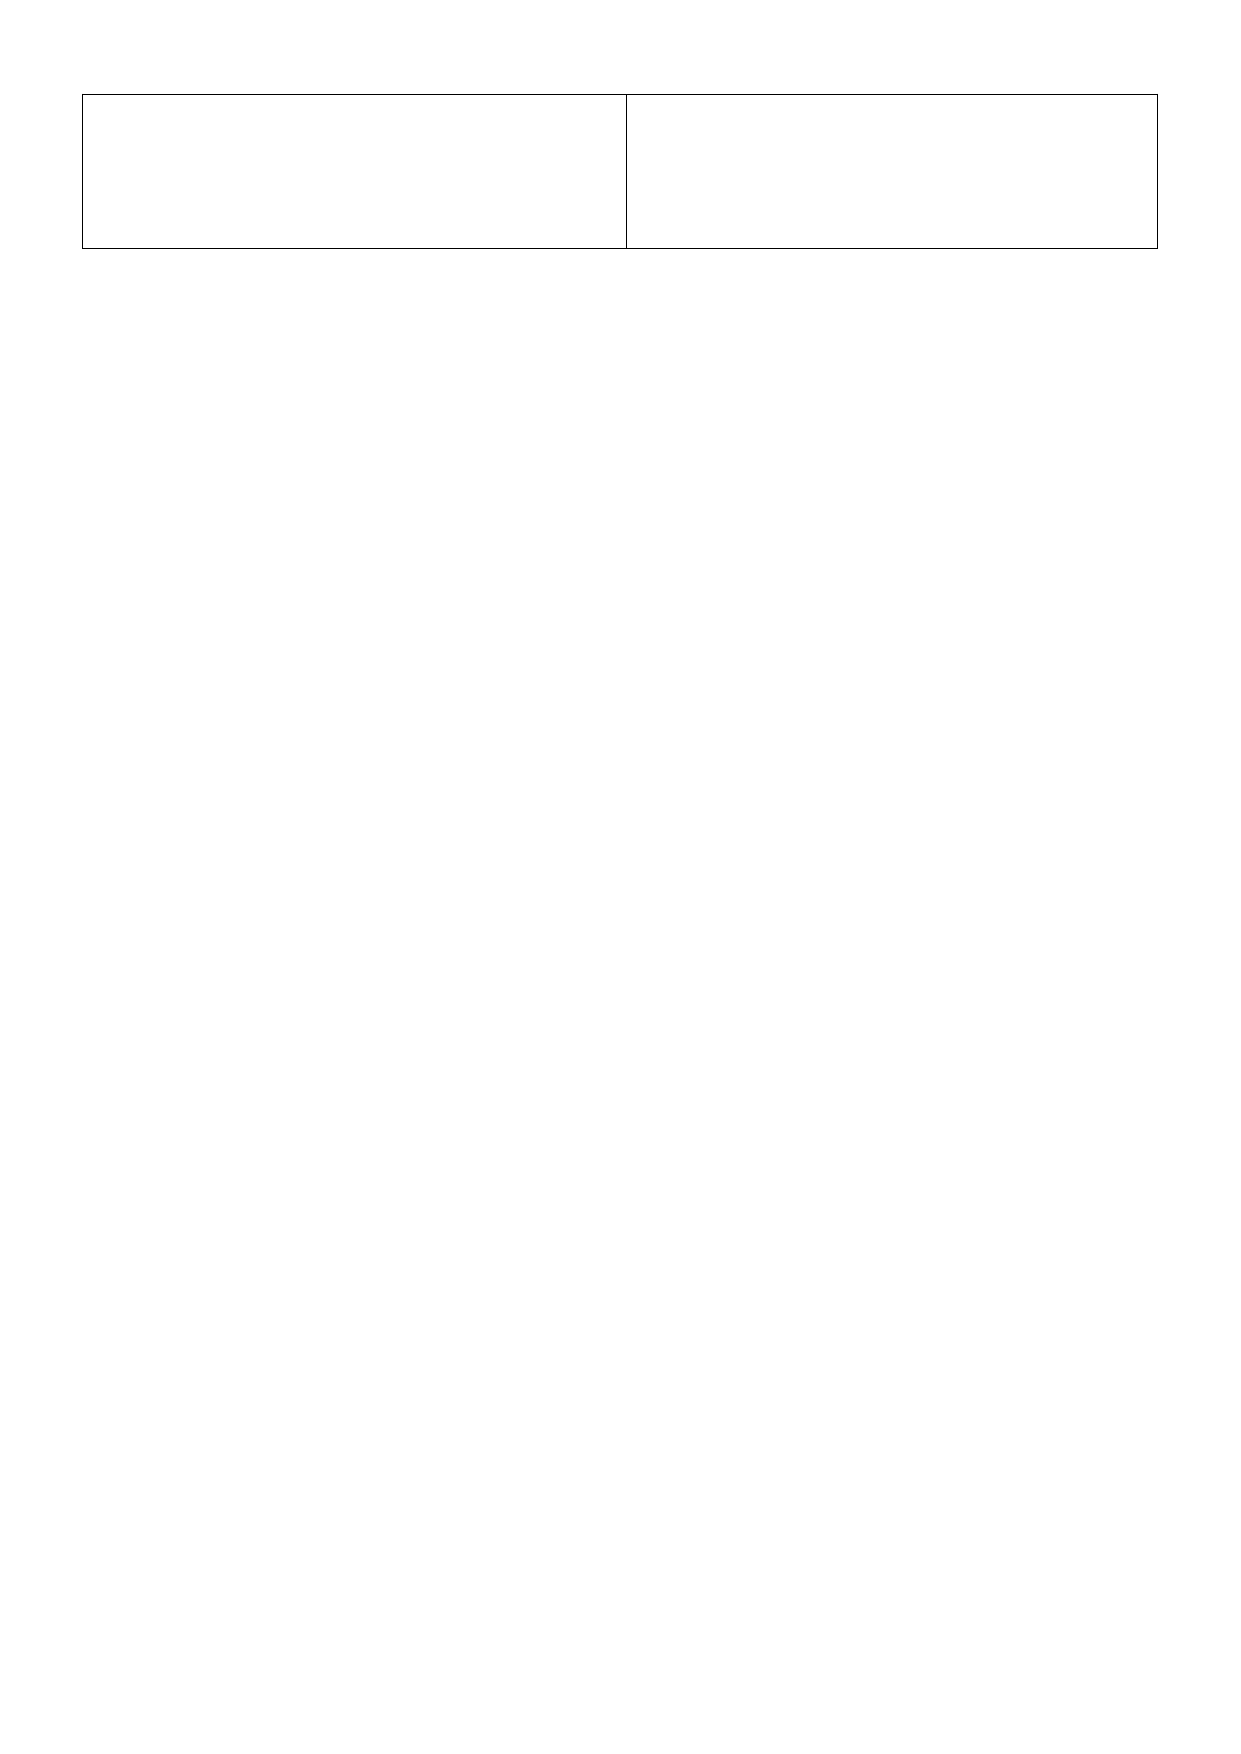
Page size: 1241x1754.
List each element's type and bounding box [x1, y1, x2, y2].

table_cell [83, 95, 626, 248]
table_cell [627, 95, 1157, 248]
